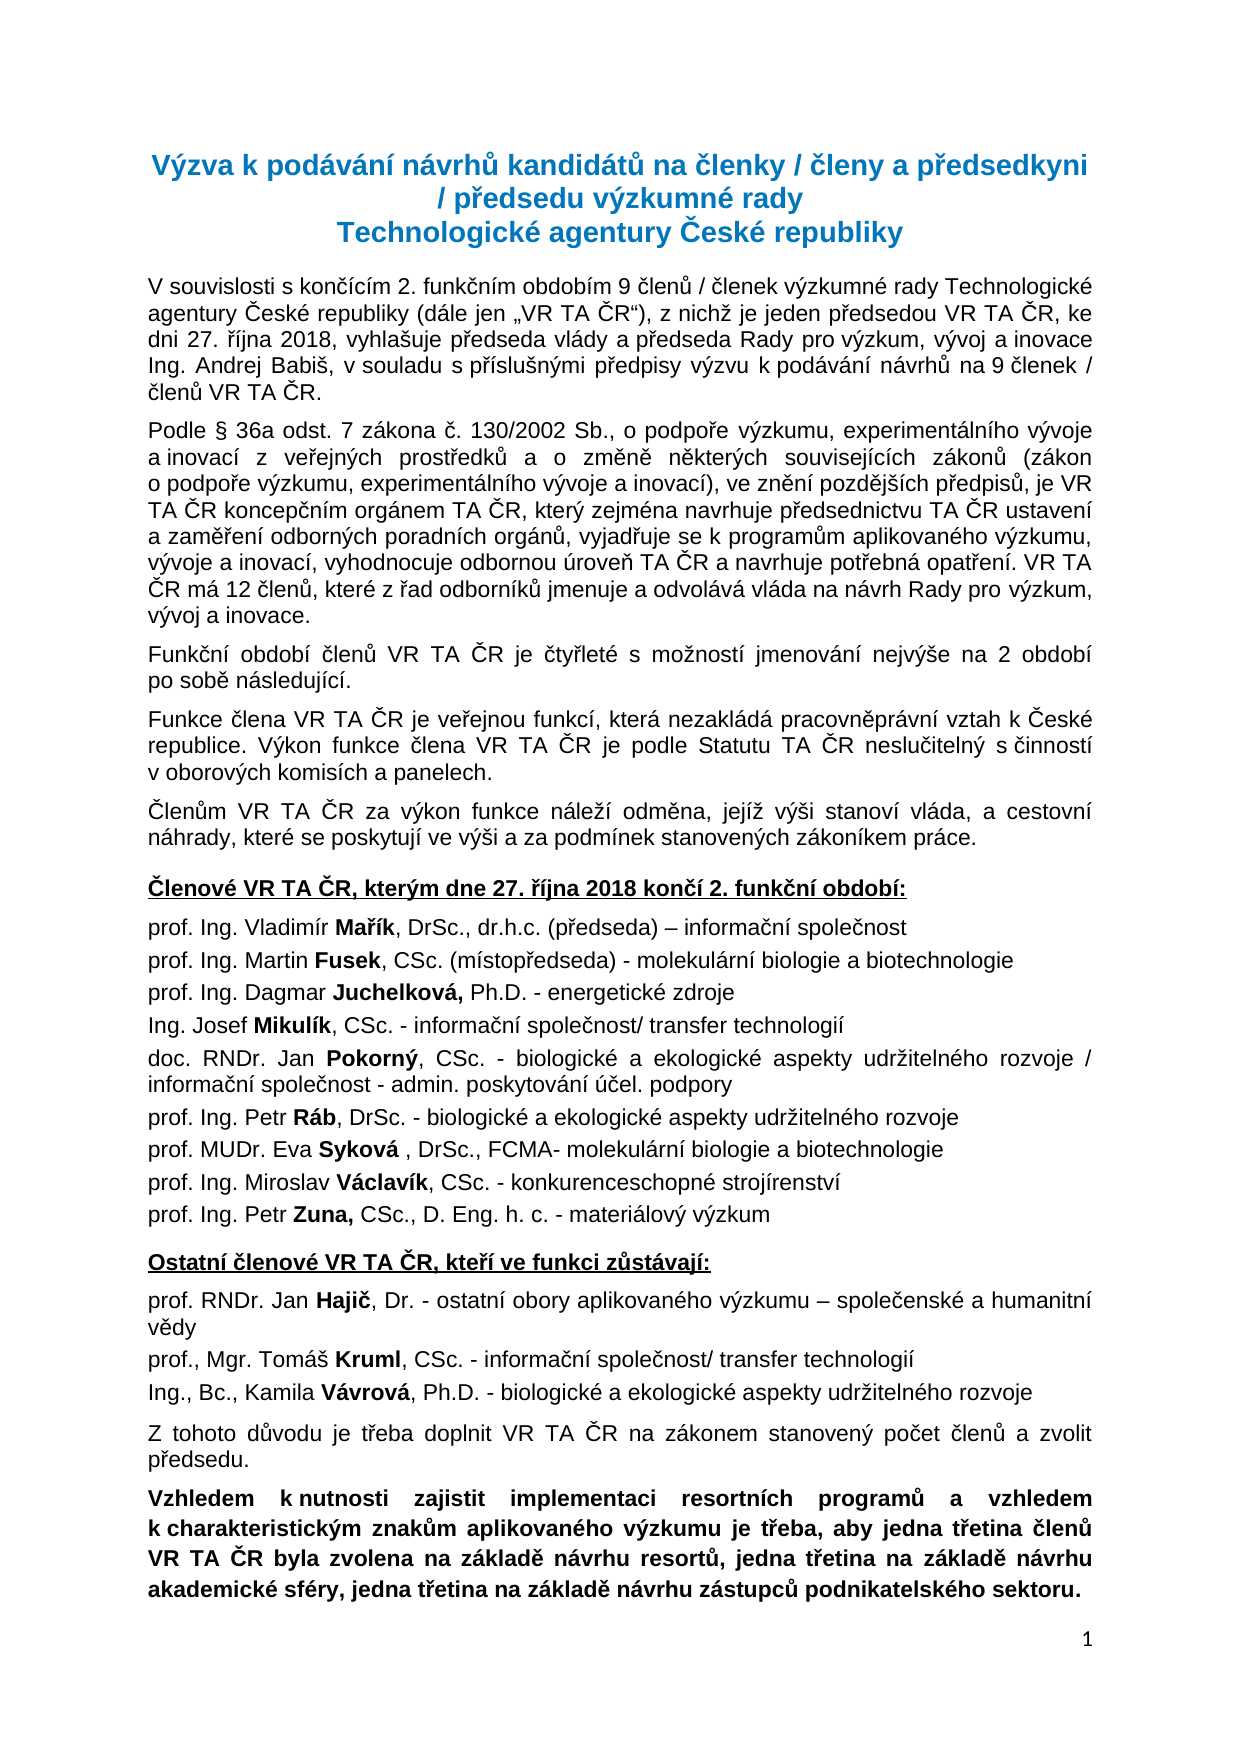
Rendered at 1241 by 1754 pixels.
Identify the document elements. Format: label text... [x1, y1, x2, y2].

text Ing., Bc., Kamila Vávrová, Ph.D. - biologické a ekologické aspekty udržitelného rozvoje [148, 1379, 1093, 1405]
text prof., Mgr. Tomáš Kruml, CSc. - informační společnost/ transfer technologií [148, 1346, 1093, 1373]
text prof. Ing. Petr Ráb, DrSc. - biologické a ekologické aspekty udržitelného rozvoje [148, 1103, 1093, 1130]
text Členové VR TA ČR, kterým dne 27. října 2018 končí 2. funkční období: [148, 875, 1093, 902]
text prof. RNDr. Jan Hajič, Dr. - ostatní obory aplikovaného výzkumu – společenské a humanitní vědy [148, 1287, 1093, 1340]
text V souvislosti s končícím 2. funkčním obdobím 9 členů / členek výzkumné rady Technologické agentury České republiky (dále jen „VR TA ČR“), z nichž je jeden předsedou VR TA ČR, ke dni 27. října 2018, vyhlašuje předseda vlády a předseda Rady pro výzkum, vývoj a inovace Ing. Andrej Babiš, v souladu s příslušnými předpisy výzvu k podávání návrhů na 9 členek / členů VR TA ČR. [148, 273, 1093, 405]
text Z tohoto důvodu je třeba doplnit VR TA ČR na zákonem stanovený počet členů a zvolit předsedu. [148, 1420, 1093, 1472]
text Členům VR TA ČR za výkon funkce náleží odměna, jejíž výši stanoví vláda, a cestovní náhrady, které se poskytují ve výši a za podmínek stanovených zákoníkem práce. [148, 798, 1093, 850]
text Vzhledem k nutnosti zajistit implementaci resortních programů a vzhledem k charakteristickým znakům aplikovaného výzkumu je třeba, aby jedna třetina členů VR TA ČR byla zvolena na základě návrhu resortů, jedna třetina na základě návrhu akademické sféry, jedna třetina na základě návrhu zástupců podnikatelského sektoru. [148, 1485, 1093, 1602]
text prof. MUDr. Eva Syková , DrSc., FCMA- molekulární biologie a biotechnologie [148, 1136, 1093, 1162]
text Ing. Josef Mikulík, CSc. - informační společnost/ transfer technologií [148, 1012, 1093, 1038]
text Ostatní členové VR TA ČR, kteří ve funkci zůstávají: [148, 1248, 1093, 1275]
text doc. RNDr. Jan Pokorný, CSc. - biologické a ekologické aspekty udržitelného rozvoje / informační společnost - admin. poskytování účel. podpory [148, 1044, 1093, 1097]
text Technologické agentury České republiky [148, 215, 1093, 248]
text prof. Ing. Martin Fusek, CSc. (místopředseda) - molekulární biologie a biotechnologie [148, 947, 1093, 973]
text prof. Ing. Vladimír Mařík, DrSc., dr.h.c. (předseda) – informační společnost [148, 914, 1093, 941]
text Funkční období členů VR TA ČR je čtyřleté s možností jmenování nejvýše na 2 období po sobě následující. [148, 641, 1093, 693]
text prof. Ing. Petr Zuna, CSc., D. Eng. h. c. - materiálový výzkum [148, 1201, 1093, 1228]
text Výzva k podávání návrhů kandidátů na členky / členy a předsedkyni / předsedu výzkumné rady [148, 148, 1093, 215]
text prof. Ing. Dagmar Juchelková, Ph.D. - energetické zdroje [148, 979, 1093, 1006]
text Podle § 36a odst. 7 zákona č. 130/2002 Sb., o podpoře výzkumu, experimentálního vývoje a inovací z veřejných prostředků a o změně některých souvisejících zákonů (zákon o podpoře výzkumu, experimentálního vývoje a inovací), ve znění pozdějších předpisů, je VR TA ČR koncepčním orgánem TA ČR, který zejména navrhuje předsednictvu TA ČR ustavení a zaměření odborných poradních orgánů, vyjadřuje se k programům aplikovaného výzkumu, vývoje a inovací, vyhodnocuje odbornou úroveň TA ČR a navrhuje potřebná opatření. VR TA ČR má 12 členů, které z řad odborníků jmenuje a odvolává vláda na návrh Rady pro výzkum, vývoj a inovace. [148, 417, 1093, 628]
text Funkce člena VR TA ČR je veřejnou funkcí, která nezakládá pracovněprávní vztah k České republice. Výkon funkce člena VR TA ČR je podle Statutu TA ČR neslučitelný s činností v oborových komisích a panelech. [148, 706, 1093, 785]
text prof. Ing. Miroslav Václavík, CSc. - konkurenceschopné strojírenství [148, 1169, 1093, 1195]
